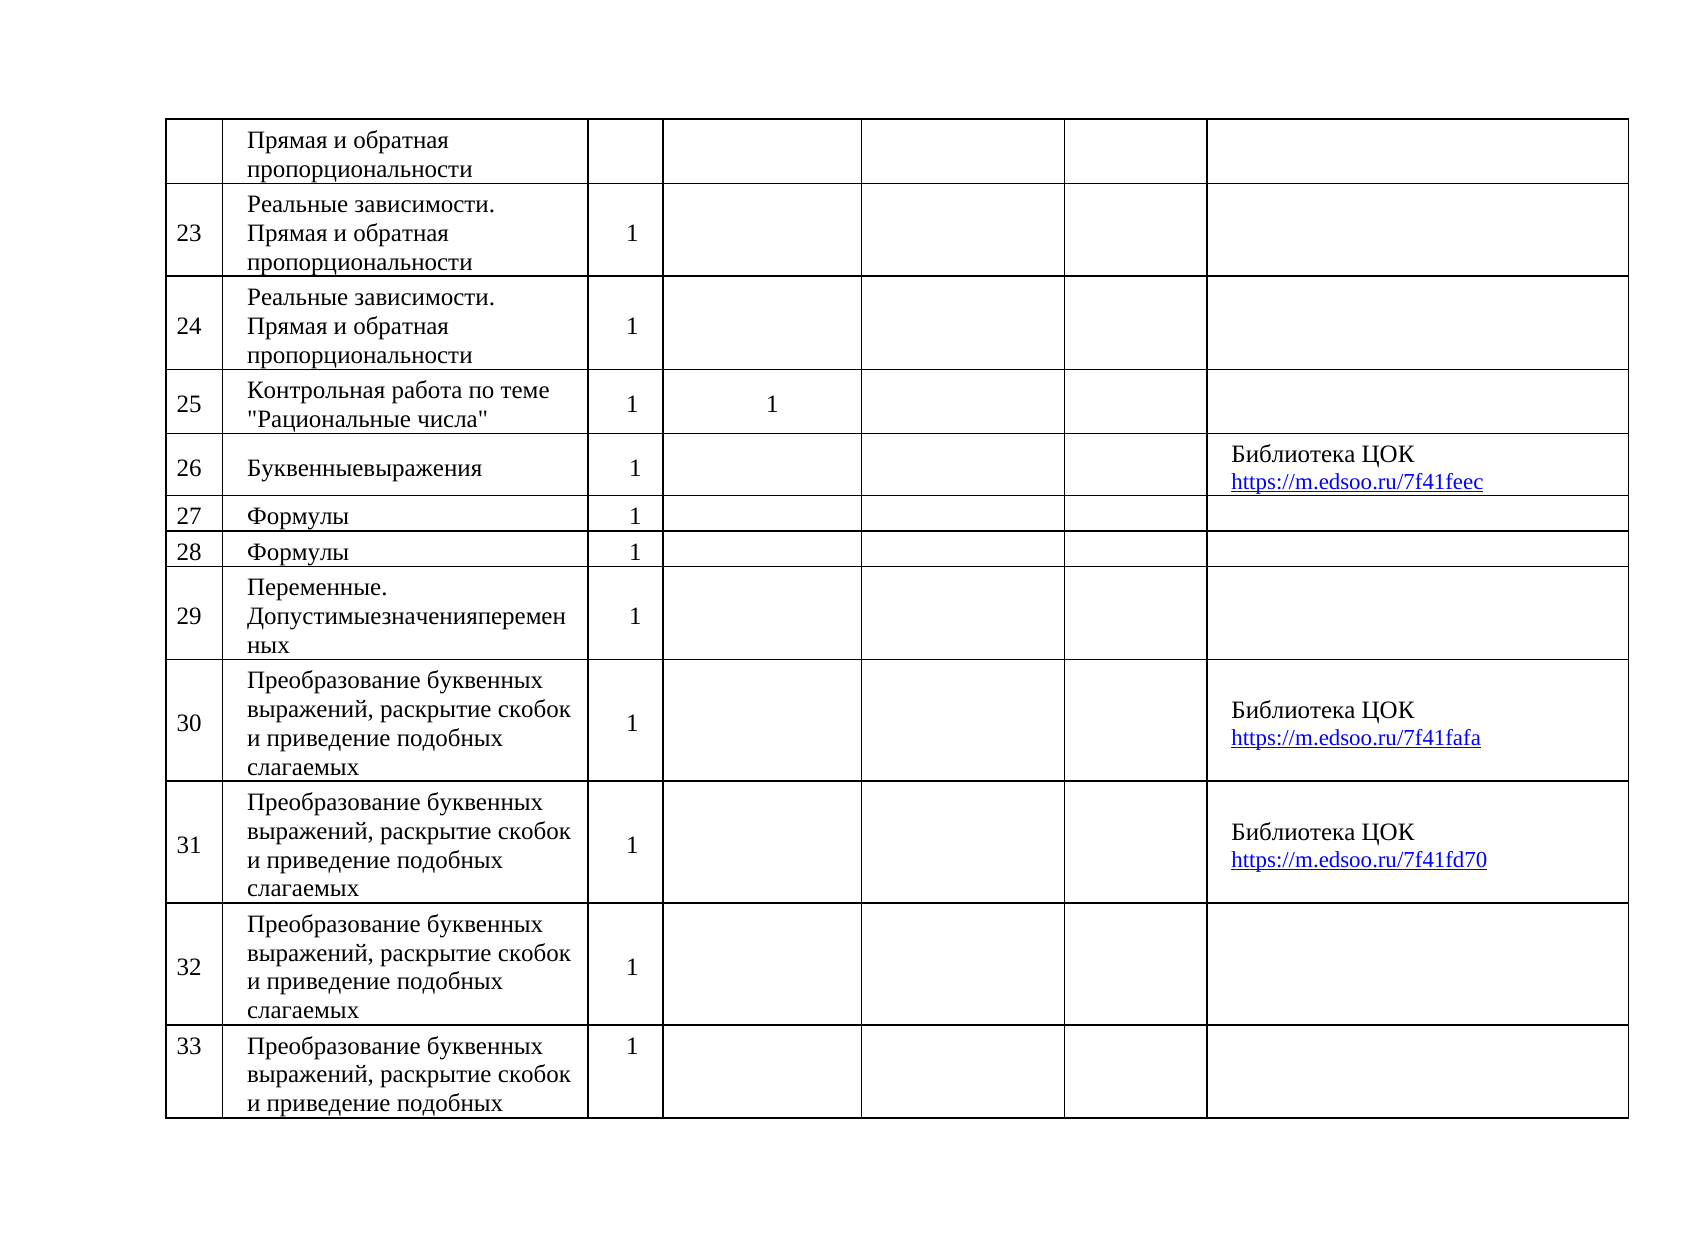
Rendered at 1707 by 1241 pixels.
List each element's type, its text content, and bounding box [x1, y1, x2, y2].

table_cell Формулы [223, 496, 587, 530]
table_cell Преобразование буквенных выражений, раскрытие скобок и приведение подобных слагаемых [223, 660, 587, 780]
table_cell 1 [589, 904, 662, 1024]
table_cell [223, 904, 587, 1024]
table_cell [1208, 277, 1628, 368]
table_cell [1065, 370, 1206, 433]
table_cell Библиотека ЦОК https://m.edsoo.ru/7f41feec [1208, 434, 1628, 494]
table_cell [1065, 904, 1206, 1024]
table_cell [862, 1026, 1064, 1117]
table_cell 23 [167, 184, 222, 275]
table_cell [1065, 184, 1206, 275]
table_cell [223, 184, 587, 275]
table_cell 29 [167, 567, 222, 659]
table_cell [664, 904, 861, 1024]
table_cell [1208, 532, 1628, 566]
table_cell 31 [167, 782, 222, 902]
table_cell [1208, 184, 1628, 275]
table_cell [1065, 660, 1206, 780]
table_cell [664, 434, 861, 494]
table_cell [1065, 782, 1206, 902]
table_cell [664, 567, 861, 659]
table_cell Преобразование буквенных выражений, раскрытие скобок и приведение подобных слагаемых [223, 782, 587, 902]
table_cell [1065, 120, 1206, 182]
table_cell [1208, 370, 1628, 433]
table_cell Контрольная работа по теме "Рациональные числа" [223, 370, 587, 433]
table_cell [1208, 904, 1628, 1024]
table_cell [1065, 277, 1206, 368]
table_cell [223, 120, 587, 182]
table_cell 1 [589, 532, 662, 566]
table_cell [664, 660, 861, 780]
table_cell 24 [167, 277, 222, 368]
table_cell [664, 782, 861, 902]
table_cell Формулы [223, 532, 587, 566]
table_cell 1 [589, 277, 662, 368]
table_cell 26 [167, 434, 222, 494]
table_cell [664, 120, 861, 182]
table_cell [223, 1026, 587, 1117]
table_cell [862, 660, 1064, 780]
table_cell [862, 567, 1064, 659]
table_cell [1065, 1026, 1206, 1117]
table_cell [862, 120, 1064, 182]
table_cell [1208, 567, 1628, 659]
table_cell 27 [167, 496, 222, 530]
table_cell Библиотека ЦОК https://m.edsoo.ru/7f41fafa [1208, 660, 1628, 780]
table_cell 32 [167, 904, 222, 1024]
table_cell [664, 277, 861, 368]
table_cell [664, 532, 861, 566]
table_cell [862, 496, 1064, 530]
table_cell 1 [589, 434, 662, 494]
table_cell 22 [167, 120, 222, 182]
table_cell 1 [589, 120, 662, 182]
table_cell 28 [167, 532, 222, 566]
table_cell [862, 904, 1064, 1024]
table_cell [1065, 434, 1206, 494]
table_cell [1065, 496, 1206, 530]
table_cell [1208, 496, 1628, 530]
table_cell Буквенныевыражения [223, 434, 587, 494]
table_cell [1065, 567, 1206, 659]
table_cell 1 [589, 184, 662, 275]
table_cell [664, 496, 861, 530]
table_cell [862, 434, 1064, 494]
table_cell 1 [589, 370, 662, 433]
table_cell [664, 1026, 861, 1117]
table_cell [862, 782, 1064, 902]
table_cell 1 [589, 1026, 662, 1117]
table_cell Переменные. Допустимыезначенияпеременных [223, 567, 587, 659]
table_cell Библиотека ЦОК https://m.edsoo.ru/7f41fd70 [1208, 782, 1628, 902]
table_cell 1 [589, 782, 662, 902]
table_cell [1065, 532, 1206, 566]
table_cell [862, 184, 1064, 275]
table_cell [862, 370, 1064, 433]
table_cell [223, 277, 587, 368]
table_cell 33 [167, 1026, 222, 1117]
table_cell [862, 277, 1064, 368]
table_cell [664, 184, 861, 275]
table_cell [1208, 1026, 1628, 1117]
table_cell 1 [589, 496, 662, 530]
table_cell 1 [664, 370, 861, 433]
table_cell 25 [167, 370, 222, 433]
table_cell 30 [167, 660, 222, 780]
table_cell [862, 532, 1064, 566]
table_cell [1208, 120, 1628, 182]
table_cell 1 [589, 567, 662, 659]
table_cell 1 [589, 660, 662, 780]
